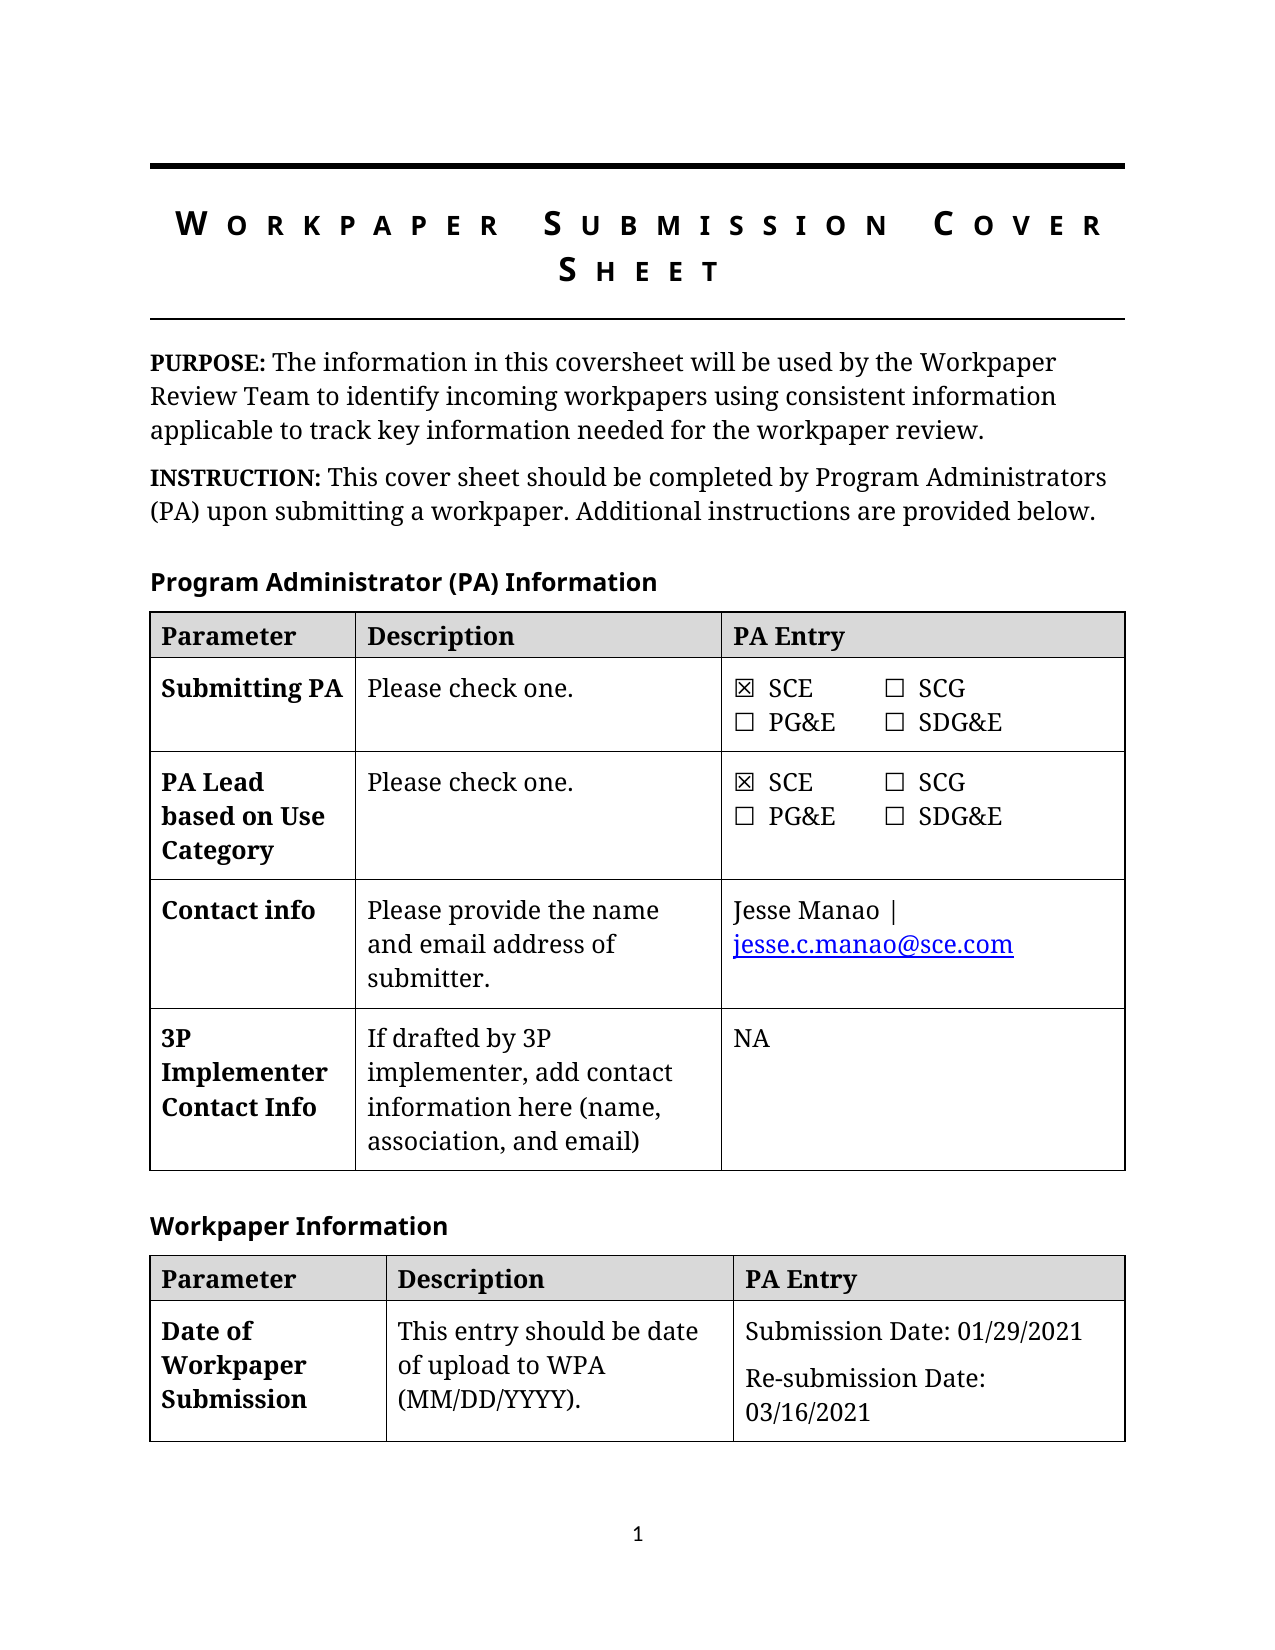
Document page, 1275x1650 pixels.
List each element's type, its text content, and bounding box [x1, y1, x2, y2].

text Program Administrator (PA) Information [150, 565, 1125, 599]
table_cell Submission Date: 01/29/2021 Re-submission Date: 03/16/2021 [734, 1301, 1124, 1441]
table_cell If drafted by 3P implementer, add contact information here (name, association, and email) [356, 1009, 721, 1170]
table_header Parameter [151, 613, 355, 657]
table_header Description [387, 1256, 733, 1300]
table_header Description [356, 613, 721, 657]
table_cell PA Lead based on Use Category [151, 752, 355, 879]
table_cell Please check one. [356, 658, 721, 751]
table_header PA Entry [734, 1256, 1124, 1300]
table_cell Date of Workpaper Submission [151, 1301, 386, 1441]
table_header Parameter [151, 1256, 386, 1300]
text Workpaper Submission Cover Sheet [150, 169, 1125, 318]
table_cell 3P Implementer Contact Info [151, 1009, 355, 1170]
table_cell Submitting PA [151, 658, 355, 751]
text INSTRUCTION: This cover sheet should be completed by Program Administrators (PA) upon submitting a workpaper. Additional instructions are provided below. [150, 459, 1125, 527]
table_cell SCE PG&E [722, 752, 872, 879]
text Purpose: The information in this coversheet will be used by the Workpaper Review Team to identify incoming workpapers using consistent information applicable to track key information needed for the workpaper review. [150, 344, 1125, 447]
table_cell Jesse Manao | jesse.c.manao@sce.com [722, 880, 1124, 1007]
table_cell Contact info [151, 880, 355, 1007]
table_cell Please check one. [356, 752, 721, 879]
text Workpaper Information [150, 1208, 1125, 1242]
table_cell SCG SDG&E [872, 752, 1124, 879]
table_cell NA [722, 1009, 1124, 1170]
table_cell SCE PG&E [722, 658, 872, 751]
table_header PA Entry [722, 613, 1124, 657]
table_cell Please provide the name and email address of submitter. [356, 880, 721, 1007]
table_cell SCG SDG&E [872, 658, 1124, 751]
table_cell This entry should be date of upload to WPA (MM/DD/YYYY). [387, 1301, 733, 1441]
